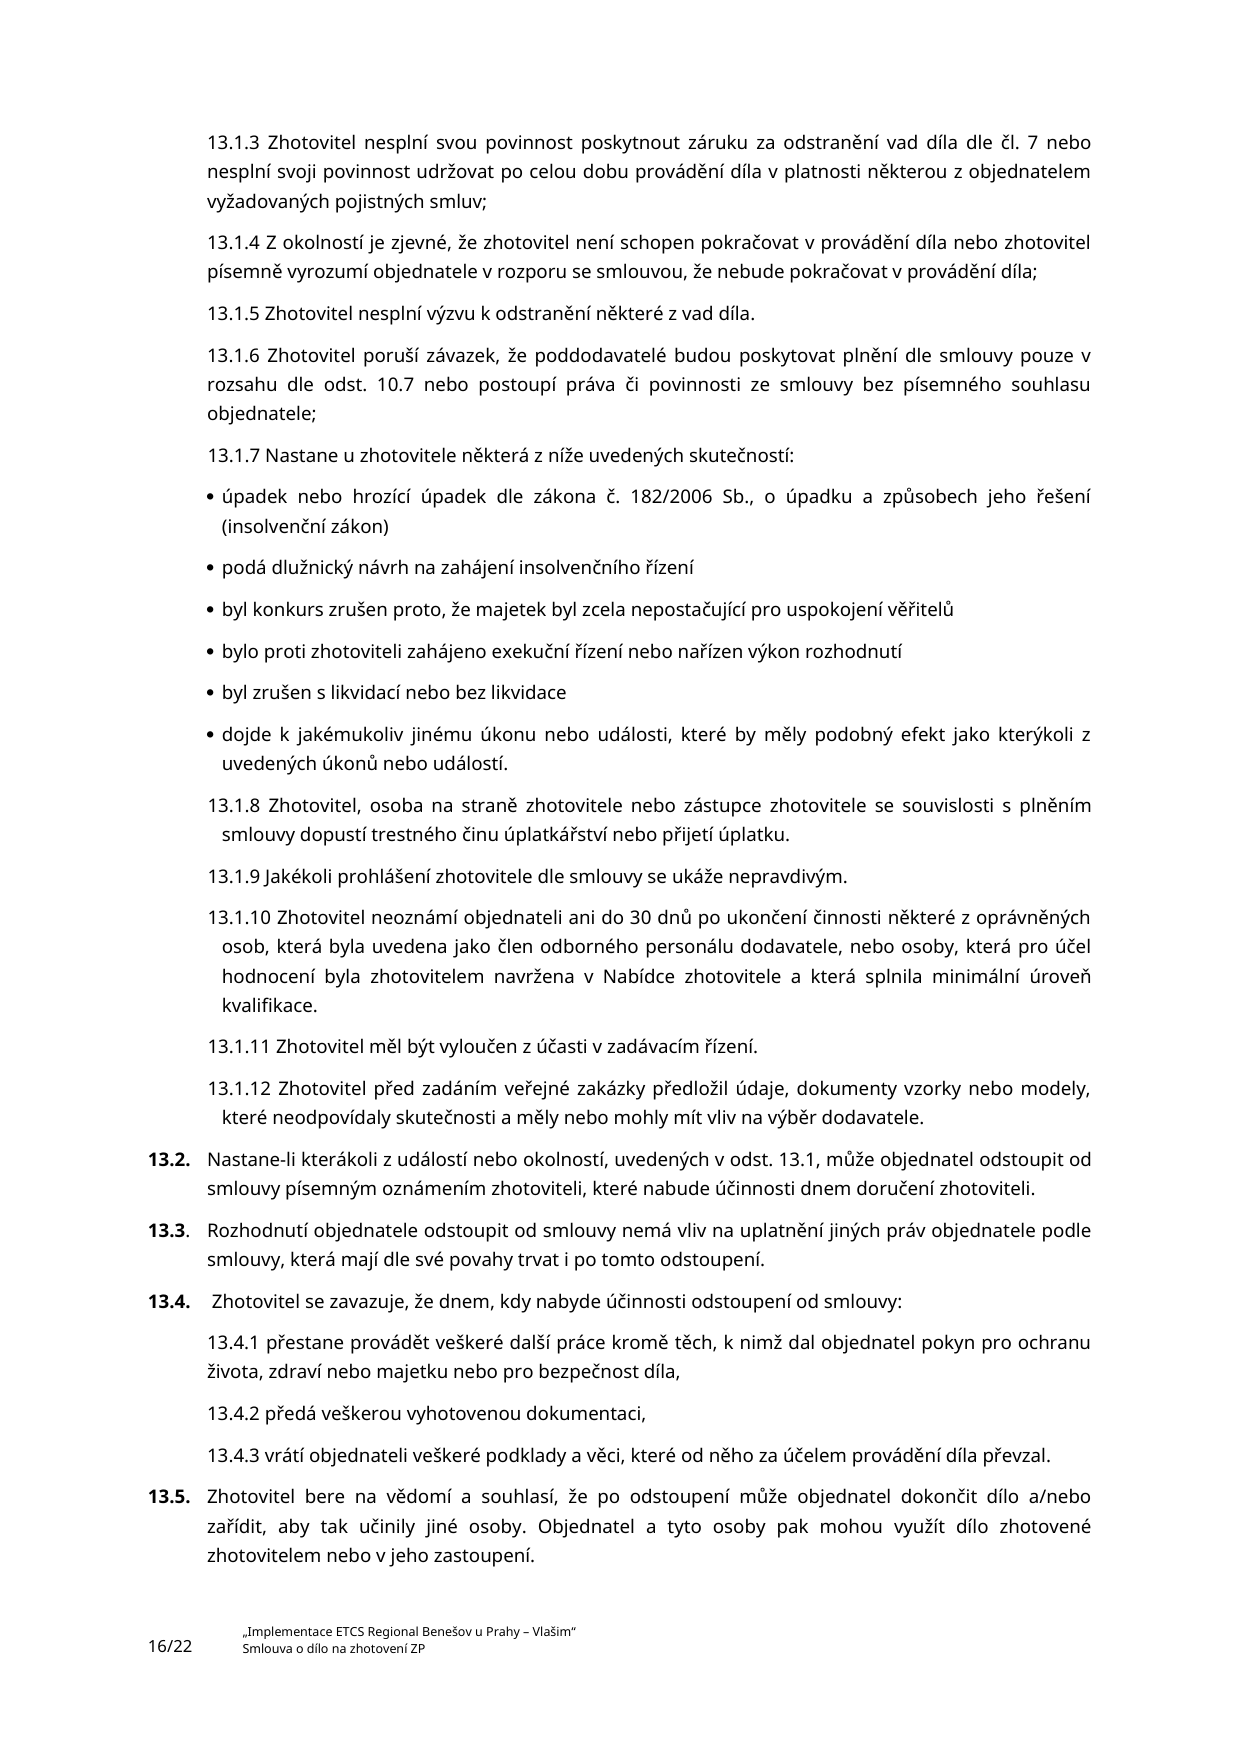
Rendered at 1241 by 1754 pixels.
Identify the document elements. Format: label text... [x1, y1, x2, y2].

text 13.4. Zhotovitel se zavazuje, že dnem, kdy nabyde účinnosti odstoupení od smlouvy: [148, 1285, 1092, 1314]
text 13.3. Rozhodnutí objednatele odstoupit od smlouvy nemá vliv na uplatnění jiných práv objednatele podle smlouvy, která mají dle své povahy trvat i po tomto odstoupení. [148, 1214, 1092, 1272]
text 13.1.4 Z okolností je zjevné, že zhotovitel není schopen pokračovat v provádění díla nebo zhotovitel písemně vyrozumí objednatele v rozporu se smlouvou, že nebude pokračovat v provádění díla; [207, 226, 1092, 285]
list dojde k jakémukoliv jinému úkonu nebo události, které by měly podobný efekt jako kterýkoli z uvedených úkonů nebo událostí. [207, 718, 1092, 776]
list byl zrušen s likvidací nebo bez likvidace [207, 676, 1092, 706]
text 13.1.8 Zhotovitel, osoba na straně zhotovitele nebo zástupce zhotovitele se souvislosti s plněním smlouvy dopustí trestného činu úplatkářství nebo přijetí úplatku. [207, 789, 1092, 847]
text 13.1.5 Zhotovitel nesplní výzvu k odstranění některé z vad díla. [207, 297, 1092, 326]
text 13.1.7 Nastane u zhotovitele některá z níže uvedených skutečností: [207, 439, 1092, 468]
text 13.5. Zhotovitel bere na vědomí a souhlasí, že po odstoupení může objednatel dokončit dílo a/nebo zařídit, aby tak učinily jiné osoby. Objednatel a tyto osoby pak mohou využít dílo zhotovené zhotovitelem nebo v jeho zastoupení. [148, 1481, 1092, 1568]
text 13.1.10 Zhotovitel neoznámí objednateli ani do 30 dnů po ukončení činnosti některé z oprávněných osob, která byla uvedena jako člen odborného personálu dodavatele, nebo osoby, která pro účel hodnocení byla zhotovitelem navržena v Nabídce zhotovitele a která splnila minimální úroveň kvalifikace. [207, 901, 1092, 1018]
text 13.1.11 Zhotovitel měl být vyloučen z účasti v zadávacím řízení. [207, 1031, 1092, 1060]
list byl konkurs zrušen proto, že majetek byl zcela nepostačující pro uspokojení věřitelů [207, 593, 1092, 622]
text 13.4.2 předá veškerou vyhotovenou dokumentaci, [207, 1397, 1092, 1426]
text 13.4.1 přestane provádět veškeré další práce kromě těch, k nimž dal objednatel pokyn pro ochranu života, zdraví nebo majetku nebo pro bezpečnost díla, [207, 1326, 1092, 1385]
text 13.1.9 Jakékoli prohlášení zhotovitele dle smlouvy se ukáže nepravdivým. [207, 860, 1092, 889]
text 13.4.3 vrátí objednateli veškeré podklady a věci, které od něho za účelem provádění díla převzal. [207, 1439, 1092, 1468]
list bylo proti zhotoviteli zahájeno exekuční řízení nebo nařízen výkon rozhodnutí [207, 635, 1092, 664]
text 13.1.6 Zhotovitel poruší závazek, že poddodavatelé budou poskytovat plnění dle smlouvy pouze v rozsahu dle odst. 10.7 nebo postoupí práva či povinnosti ze smlouvy bez písemného souhlasu objednatele; [207, 339, 1092, 426]
text 13.1.12 Zhotovitel před zadáním veřejné zakázky předložil údaje, dokumenty vzorky nebo modely, které neodpovídaly skutečnosti a měly nebo mohly mít vliv na výběr dodavatele. [207, 1072, 1092, 1131]
list podá dlužnický návrh na zahájení insolvenčního řízení [207, 551, 1092, 581]
text 13.1.3 Zhotovitel nesplní svou povinnost poskytnout záruku za odstranění vad díla dle čl. 7 nebo nesplní svoji povinnost udržovat po celou dobu provádění díla v platnosti některou z objednatelem vyžadovaných pojistných smluv; [207, 126, 1092, 214]
text 13.2. Nastane-li kterákoli z událostí nebo okolností, uvedených v odst. 13.1, může objednatel odstoupit od smlouvy písemným oznámením zhotoviteli, které nabude účinnosti dnem doručení zhotoviteli. [148, 1143, 1092, 1201]
list úpadek nebo hrozící úpadek dle zákona č. 182/2006 Sb., o úpadku a způsobech jeho řešení (insolvenční zákon) [207, 481, 1092, 539]
